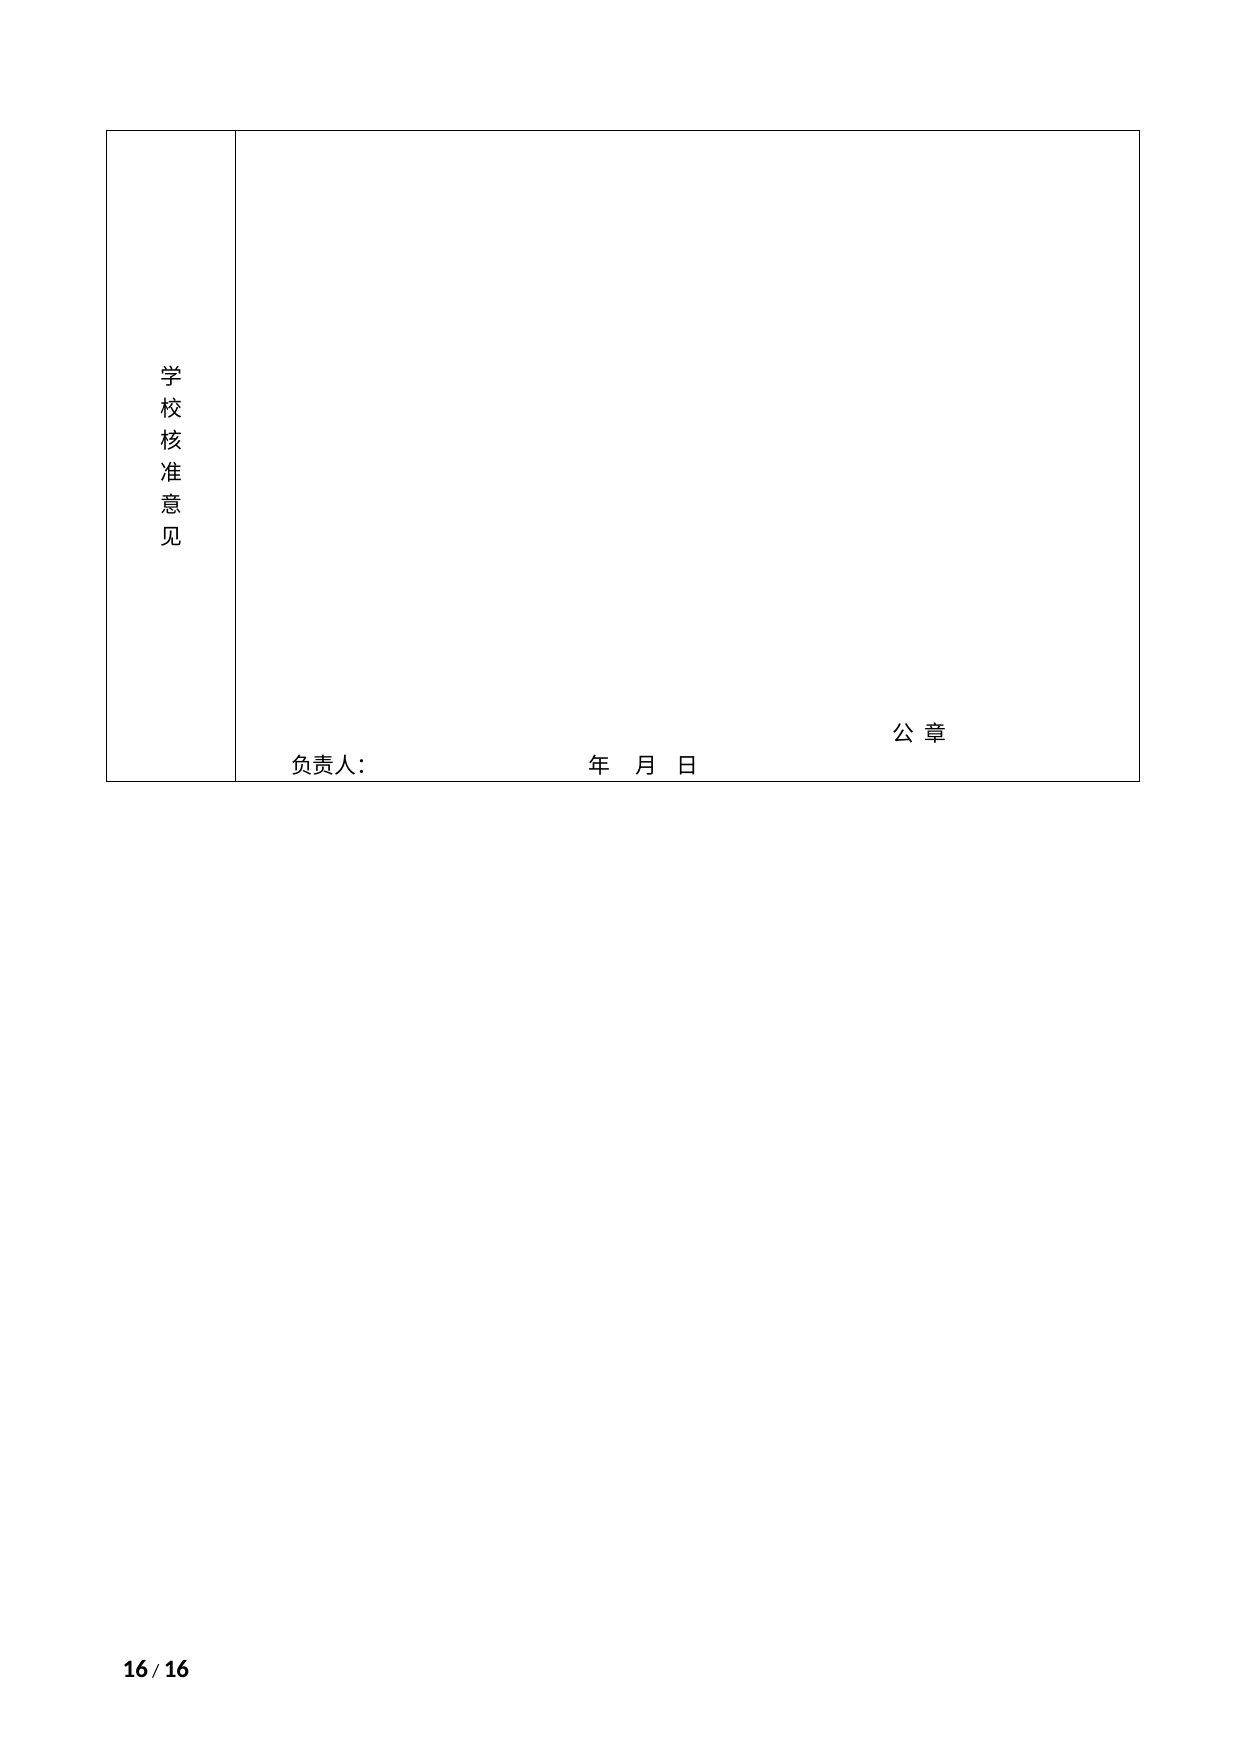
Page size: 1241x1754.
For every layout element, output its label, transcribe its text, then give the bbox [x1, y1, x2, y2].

table_cell 学 校 核 准 意 见 [107, 131, 235, 781]
table_cell 公 章 负责人： 年 月 日 [236, 131, 1139, 781]
